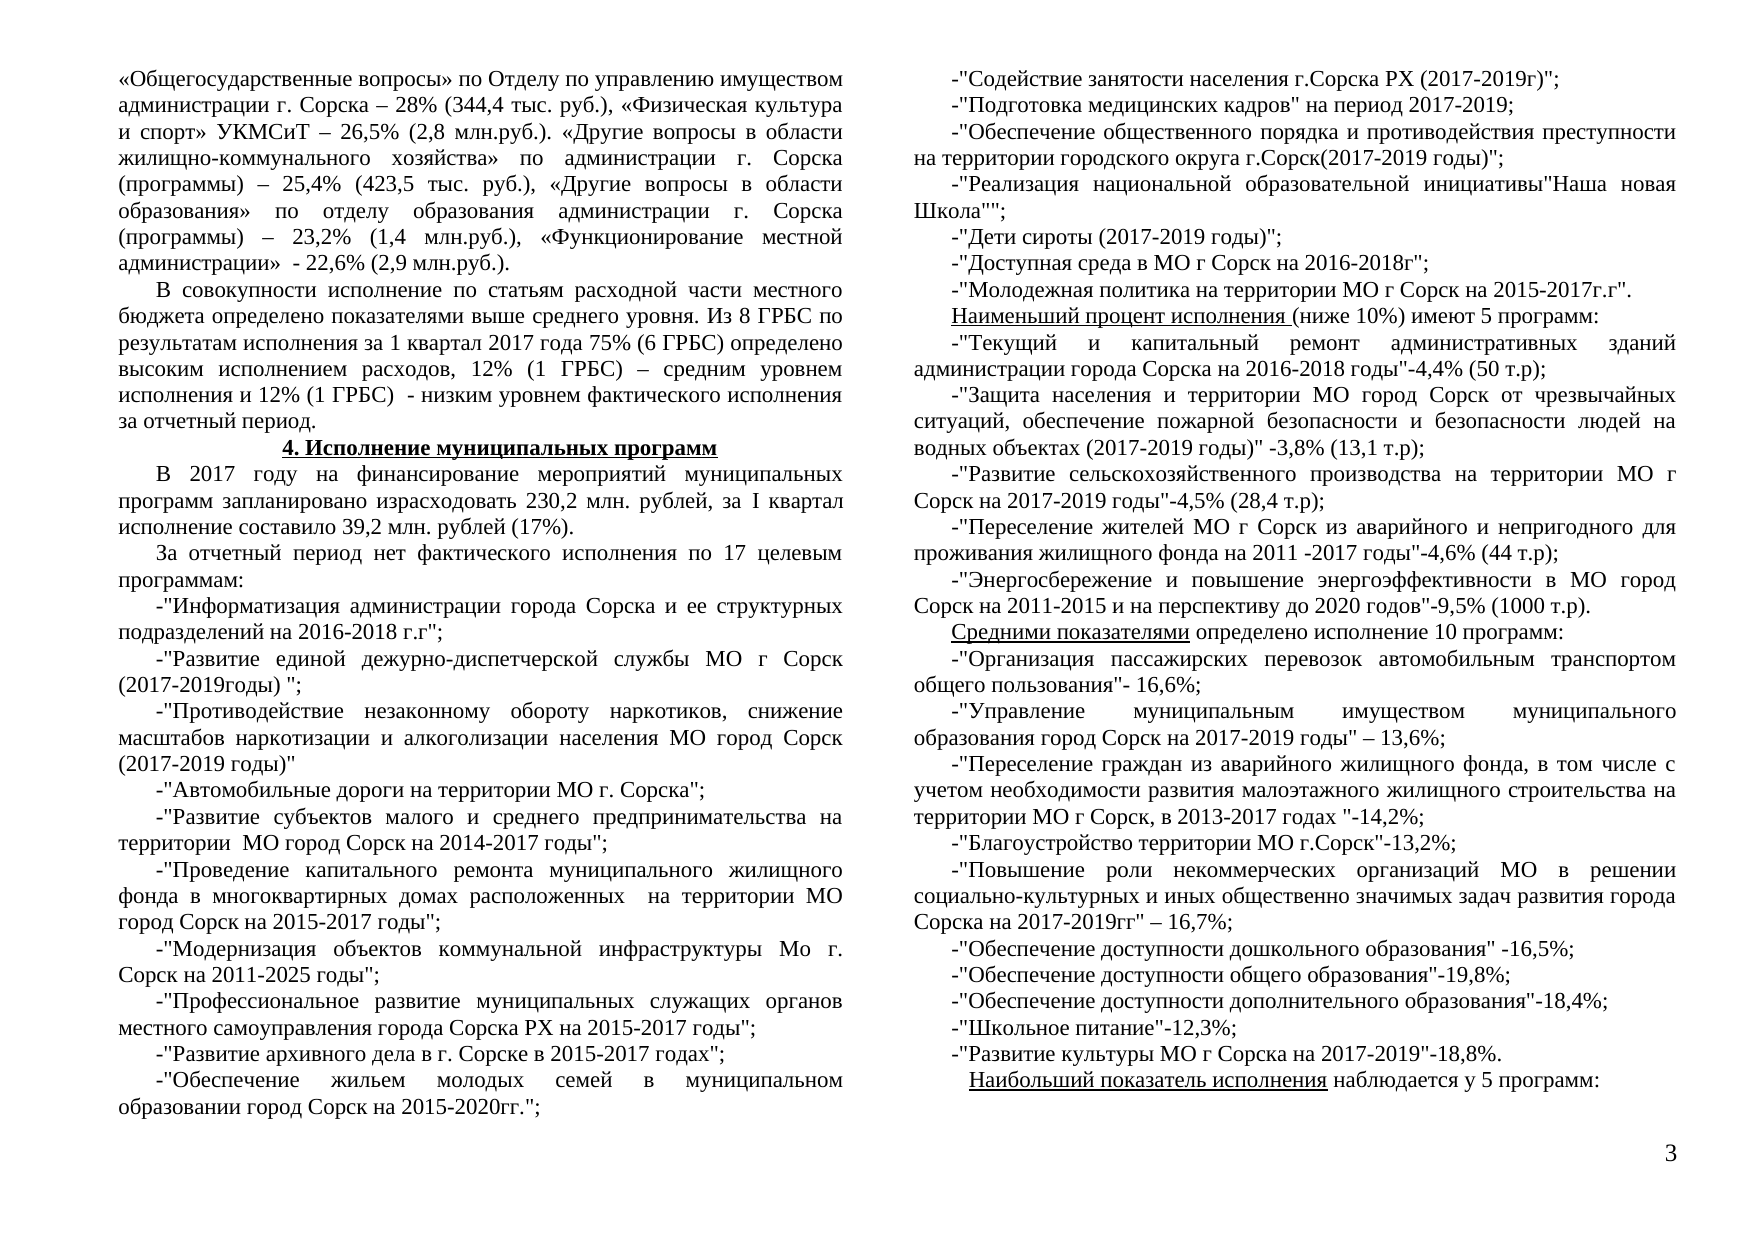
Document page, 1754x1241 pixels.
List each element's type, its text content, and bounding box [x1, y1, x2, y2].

text -"Защита населения и территории МО город Сорск от чрезвычайных ситуаций, обеспечение пожарной безопасности и безопасности людей на водных объектах (2017-2019 годы)" -3,8% (13,1 т.р); [914, 381, 1677, 460]
text -"Развитие сельскохозяйственного производства на территории МО г Сорск на 2017-2019 годы"-4,5% (28,4 т.р); [914, 460, 1677, 513]
text -"Обеспечение доступности дополнительного образования"-18,4%; [914, 987, 1677, 1014]
text Наименьший процент исполнения (ниже 10%) имеют 5 программ: [914, 302, 1677, 328]
text -"Обеспечение доступности дошкольного образования" -16,5%; [914, 935, 1677, 961]
text В 2017 году на финансирование мероприятий муниципальных программ запланировано израсходовать 230,2 млн. рублей, за I квартал исполнение составило 39,2 млн. рублей (17%). [118, 460, 844, 539]
text -"Переселение граждан из аварийного жилищного фонда, в том числе с учетом необходимости развития малоэтажного жилищного строительства на территории МО г Сорск, в 2013-2017 годах "-14,2%; [914, 750, 1677, 829]
text -"Модернизация объектов коммунальной инфраструктуры Мо г. Сорск на 2011-2025 годы"; [118, 935, 844, 987]
text -"Подготовка медицинских кадров" на период 2017-2019; [914, 91, 1677, 118]
text -"Переселение жителей МО г Сорск из аварийного и непригодного для проживания жилищного фонда на 2011 -2017 годы"-4,6% (44 т.р); [914, 513, 1677, 566]
text -"Содействие занятости населения г.Сорска РХ (2017-2019г)"; [914, 65, 1677, 91]
text За отчетный период нет фактического исполнения по 17 целевым программам: [118, 539, 844, 592]
text -"Развитие субъектов малого и среднего предпринимательства на территории МО город Сорск на 2014-2017 годы"; [118, 803, 844, 856]
text -"Организация пассажирских перевозок автомобильным транспортом общего пользования"- 16,6%; [914, 645, 1677, 697]
text -"Текущий и капитальный ремонт административных зданий администрации города Сорска на 2016-2018 годы"-4,4% (50 т.р); [914, 328, 1677, 381]
text -"Доступная среда в МО г Сорск на 2016-2018г"; [914, 249, 1677, 276]
text -"Развитие архивного дела в г. Сорске в 2015-2017 годах"; [118, 1040, 844, 1066]
text -"Благоустройство территории МО г.Сорск"-13,2%; [914, 829, 1677, 856]
text -"Молодежная политика на территории МО г Сорск на 2015-2017г.г". [914, 276, 1677, 302]
text -"Автомобильные дороги на территории МО г. Сорска"; [118, 777, 844, 803]
text -"Профессиональное развитие муниципальных служащих органов местного самоуправления города Сорска РХ на 2015-2017 годы"; [118, 987, 844, 1040]
text -"Развитие единой дежурно-диспетчерской службы МО г Сорск (2017-2019годы) "; [118, 645, 844, 697]
text -"Развитие культуры МО г Сорска на 2017-2019"-18,8%. [914, 1040, 1677, 1066]
text -"Управление муниципальным имуществом муниципального образования город Сорск на 2017-2019 годы" – 13,6%; [914, 697, 1677, 750]
text -"Противодействие незаконному обороту наркотиков, снижение масштабов наркотизации и алкоголизации населения МО город Сорск (2017-2019 годы)" [118, 697, 844, 777]
text -"Реализация национальной образовательной инициативы"Наша новая Школа""; [914, 170, 1677, 223]
text В совокупности исполнение по статьям расходной части местного бюджета определено показателями выше среднего уровня. Из 8 ГРБС по результатам исполнения за 1 квартал 2017 года 75% (6 ГРБС) определено высоким исполнением расходов, 12% (1 ГРБС) – средним уровнем исполнения и 12% (1 ГРБС) - низким уровнем фактического исполнения за отчетный период. [118, 276, 844, 434]
text -"Обеспечение доступности общего образования"-19,8%; [914, 961, 1677, 987]
text -"Обеспечение общественного порядка и противодействия преступности на территории городского округа г.Сорск(2017-2019 годы)"; [914, 118, 1677, 170]
text -"Проведение капитального ремонта муниципального жилищного фонда в многоквартирных домах расположенных на территории МО город Сорск на 2015-2017 годы"; [118, 856, 844, 935]
text -"Информатизация администрации города Сорска и ее структурных подразделений на 2016-.г"; [118, 592, 844, 645]
text -"Повышение роли некоммерческих организаций МО в решении социально-культурных и иных общественно значимых задач развития города Сорска на 2017-2019гг" – 16,7%; [914, 856, 1677, 935]
text Наибольший показатель исполнения наблюдается у 5 программ: [914, 1066, 1677, 1093]
text -"Энергосбережение и повышение энергоэффективности в МО город Сорск на 2011-2015 и на перспективу до 2020 годов"-9,5% (1000 т.р). [914, 566, 1677, 618]
text -"Школьное питание"-12,3%; [914, 1014, 1677, 1040]
text -"Дети сироты (2017-2019 годы)"; [914, 223, 1677, 249]
text -"Обеспечение жильем молодых семей в муниципальном образовании город Сорск на 2015-2020гг."; [118, 1066, 844, 1119]
text Средними показателями определено исполнение 10 программ: [914, 618, 1677, 645]
text 4. Исполнение муниципальных программ [118, 434, 844, 460]
